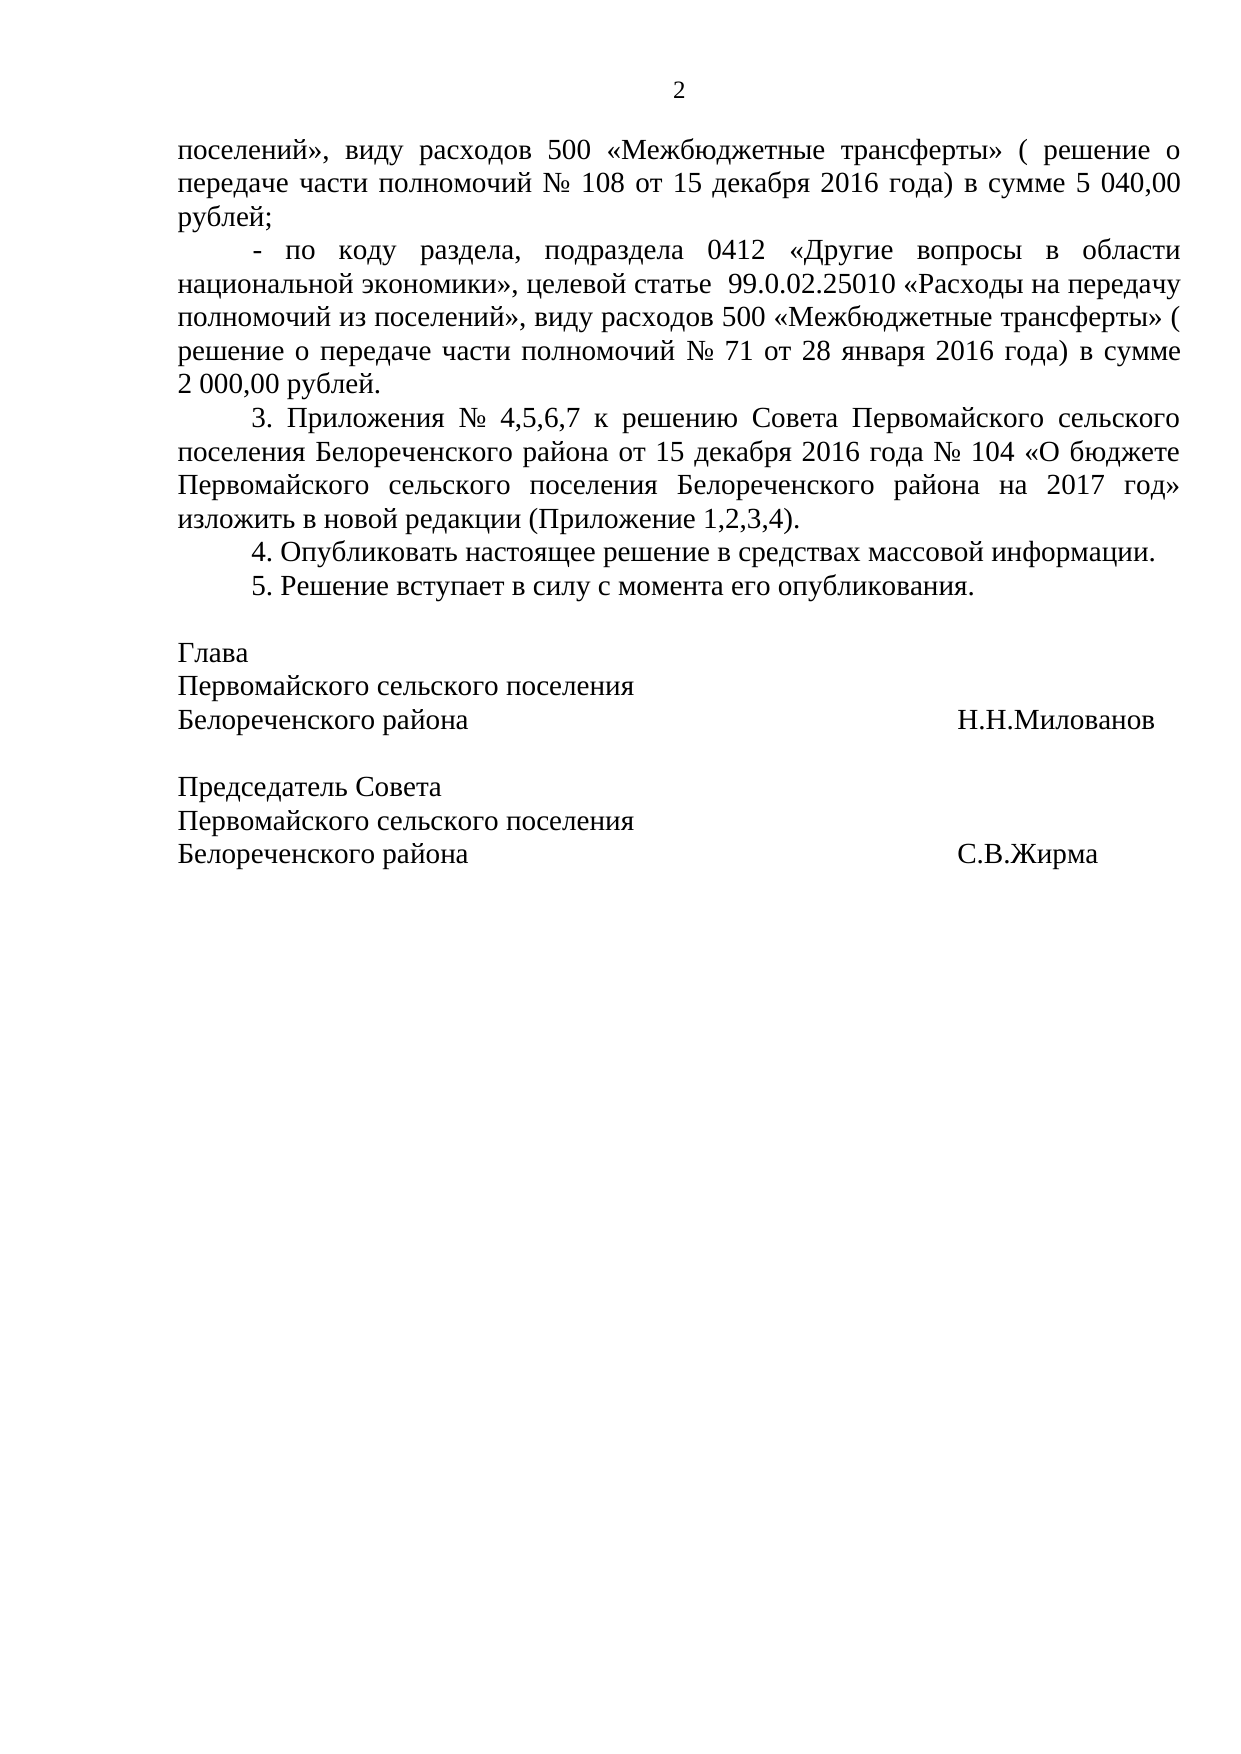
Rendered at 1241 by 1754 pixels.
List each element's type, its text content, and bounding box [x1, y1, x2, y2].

text Белореченского района С.В.Жирма [177, 836, 1181, 870]
text - по коду раздела, подраздела 0412 «Другие вопросы в области национальной экономики», целевой статье 99.0.02.25010 «Расходы на передачу полномочий из поселений», виду расходов 500 «Межбюджетные трансферты» ( решение о передаче части полномочий № 71 от 28 января 2016 года) в сумме 2 000,00 рублей. [177, 232, 1181, 400]
text Председатель Совета [177, 769, 1181, 803]
text 5. Решение вступает в силу с момента его опубликования. [177, 568, 1181, 601]
text Первомайского сельского поселения [177, 803, 1181, 836]
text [177, 132, 1181, 232]
text Первомайского сельского поселения [177, 668, 1181, 702]
text 4. Опубликовать настоящее решение в средствах массовой информации. [177, 534, 1181, 568]
text Глава [177, 635, 1181, 668]
text 3. Приложения № 4,5,6,7 к решению Совета Первомайского сельского поселения Белореченского района от 15 декабря 2016 года № 104 «О бюджете Первомайского сельского поселения Белореченского района на 2017 год» изложить в новой редакции (Приложение 1,2,3,4). [177, 400, 1181, 534]
text Белореченского района Н.Н.Милованов [177, 702, 1181, 736]
